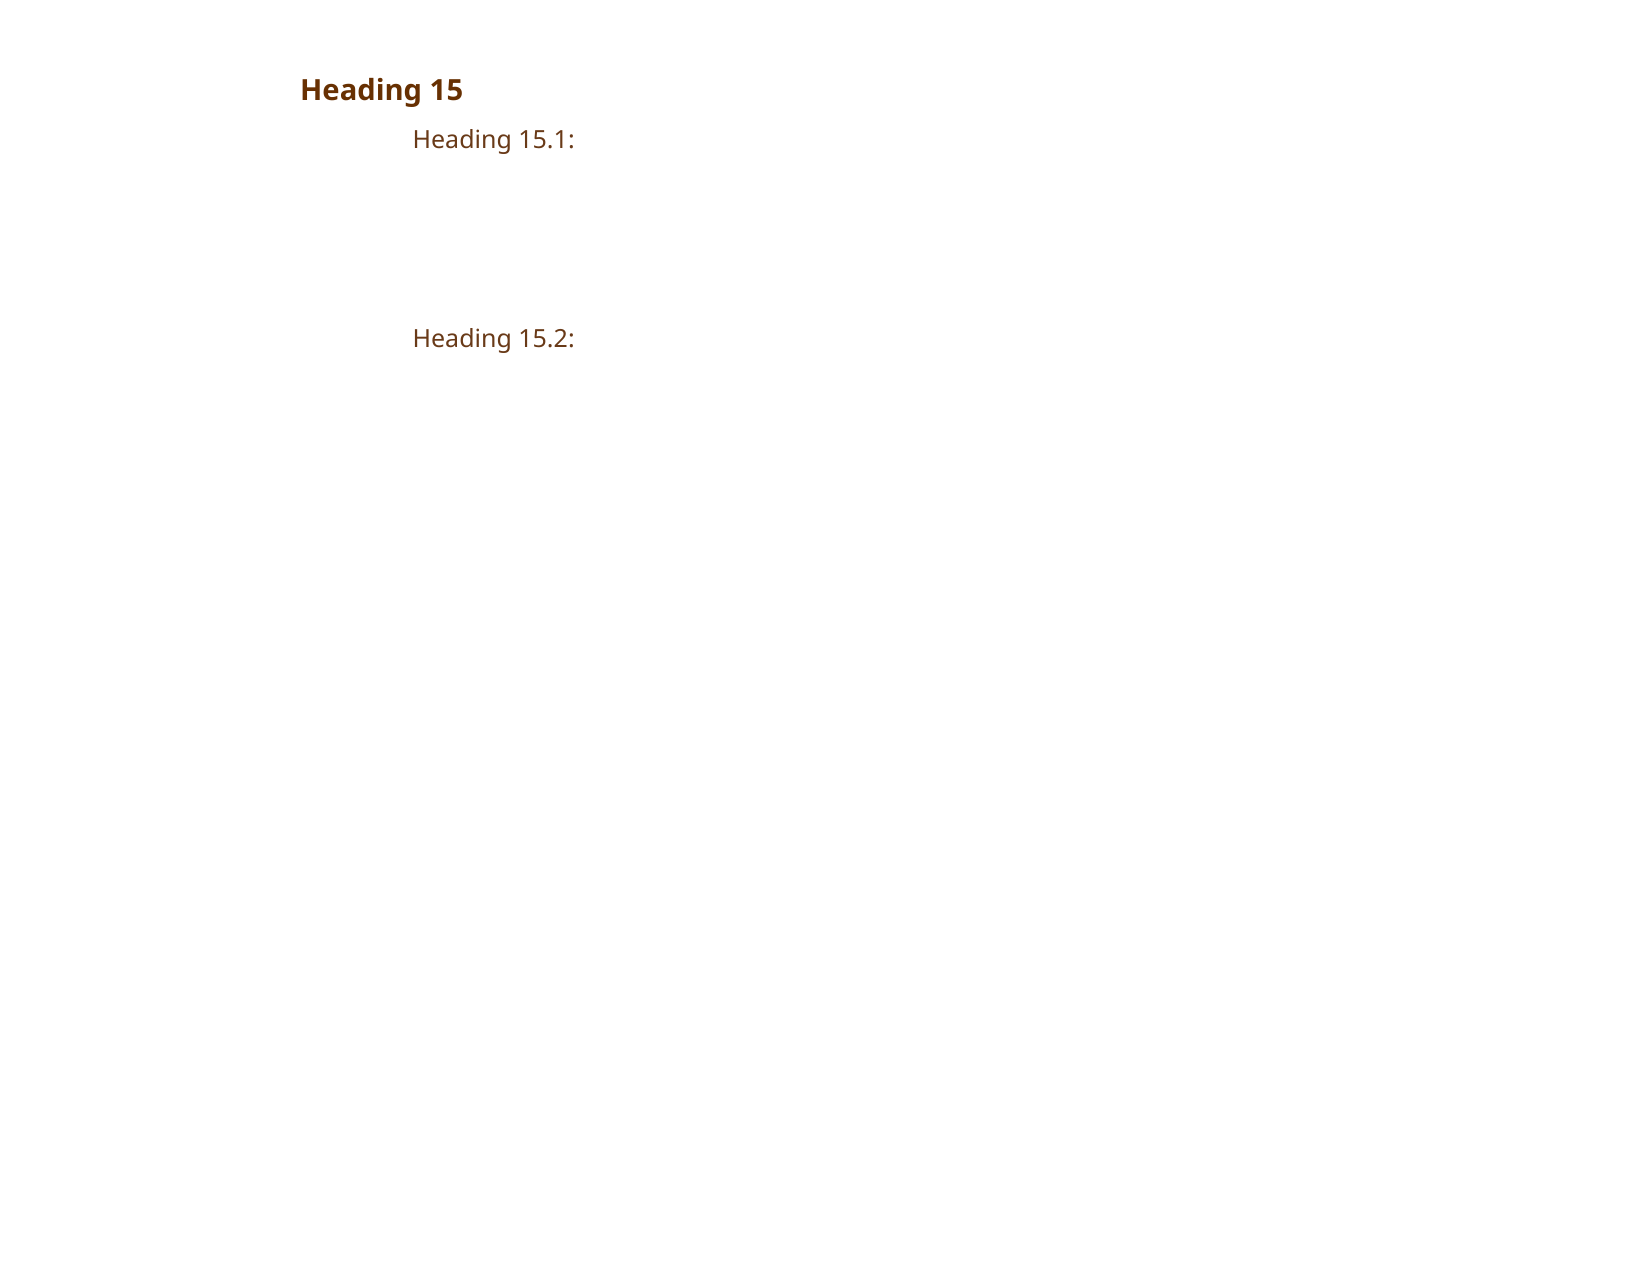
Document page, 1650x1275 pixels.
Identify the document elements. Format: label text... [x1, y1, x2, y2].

subtitle Heading 15 [300, 69, 1575, 109]
text Heading 15.1: [412, 121, 1575, 156]
text Heading 15.2: [412, 321, 1575, 355]
